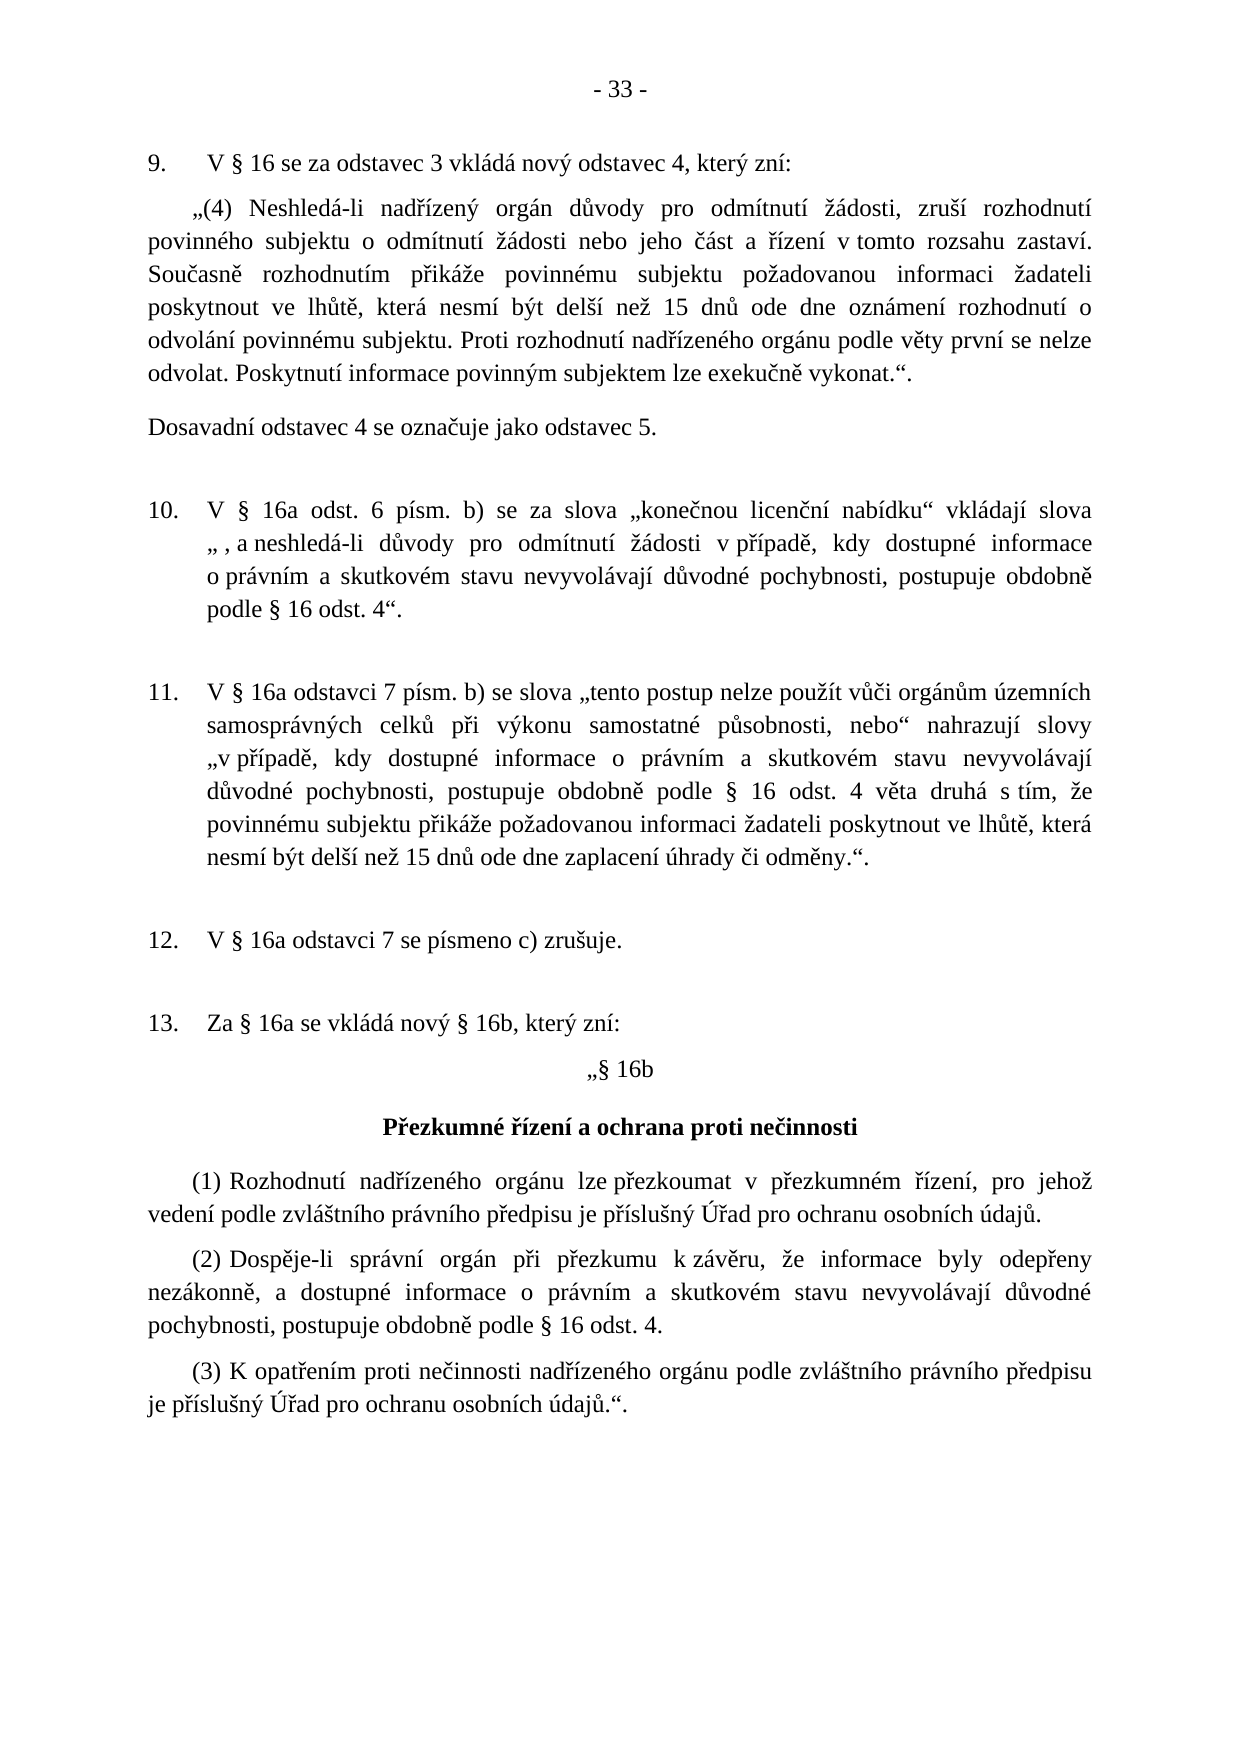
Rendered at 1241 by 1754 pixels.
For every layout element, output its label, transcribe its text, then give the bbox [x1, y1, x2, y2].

text „(4) Neshledá-li nadřízený orgán důvody pro odmítnutí žádosti, zruší rozhodnutí povinného subjektu o odmítnutí žádosti nebo jeho část a řízení v tomto rozsahu zastaví. Současně rozhodnutím přikáže povinnému subjektu požadovanou informaci žadateli poskytnout ve lhůtě, která nesmí být delší než 15 dnů ode dne oznámení rozhodnutí o odvolání povinnému subjektu. Proti rozhodnutí nadřízeného orgánu podle věty první se nelze odvolat. Poskytnutí informace povinným subjektem lze exekučně vykonat.“. [148, 193, 1093, 387]
text „§ 16b [148, 1054, 1093, 1083]
text V § 16a odstavci 7 se písmeno c) zrušuje. [148, 925, 1093, 954]
text V § 16a odst. 6 písm. b) se za slova „konečnou licenční nabídku“ vkládají slova „ , a neshledá-li důvody pro odmítnutí žádosti v případě, kdy dostupné informace o právním a skutkovém stavu nevyvolávají důvodné pochybnosti, postupuje obdobně podle § 16 odst. 4“. [148, 495, 1093, 623]
text Dosavadní odstavec 4 se označuje jako odstavec 5. [148, 412, 1093, 441]
list Dospěje-li správní orgán při přezkumu k závěru, že informace byly odepřeny nezákonně, a dostupné informace o právním a skutkovém stavu nevyvolávají důvodné pochybnosti, postupuje obdobně podle § 16 odst. 4. [148, 1244, 1093, 1339]
list K opatřením proti nečinnosti nadřízeného orgánu podle zvláštního právního předpisu je příslušný Úřad pro ochranu osobních údajů.“. [148, 1356, 1093, 1418]
text Přezkumné řízení a ochrana proti nečinnosti [148, 1112, 1093, 1141]
list Rozhodnutí nadřízeného orgánu lze přezkoumat v přezkumném řízení, pro jehož vedení podle zvláštního právního předpisu je příslušný Úřad pro ochranu osobních údajů. [148, 1166, 1093, 1227]
text V § 16 se za odstavec 3 vkládá nový odstavec 4, který zní: [148, 148, 1093, 176]
text V § 16a odstavci 7 písm. b) se slova „tento postup nelze použít vůči orgánům územních samosprávných celků při výkonu samostatné působnosti, nebo“ nahrazují slovy „v případě, kdy dostupné informace o právním a skutkovém stavu nevyvolávají důvodné pochybnosti, postupuje obdobně podle § 16 odst. 4 věta druhá s tím, že povinnému subjektu přikáže požadovanou informaci žadateli poskytnout ve lhůtě, která nesmí být delší než 15 dnů ode dne zaplacení úhrady či odměny.“. [148, 677, 1093, 871]
text Za § 16a se vkládá nový § 16b, který zní: [148, 1008, 1093, 1037]
